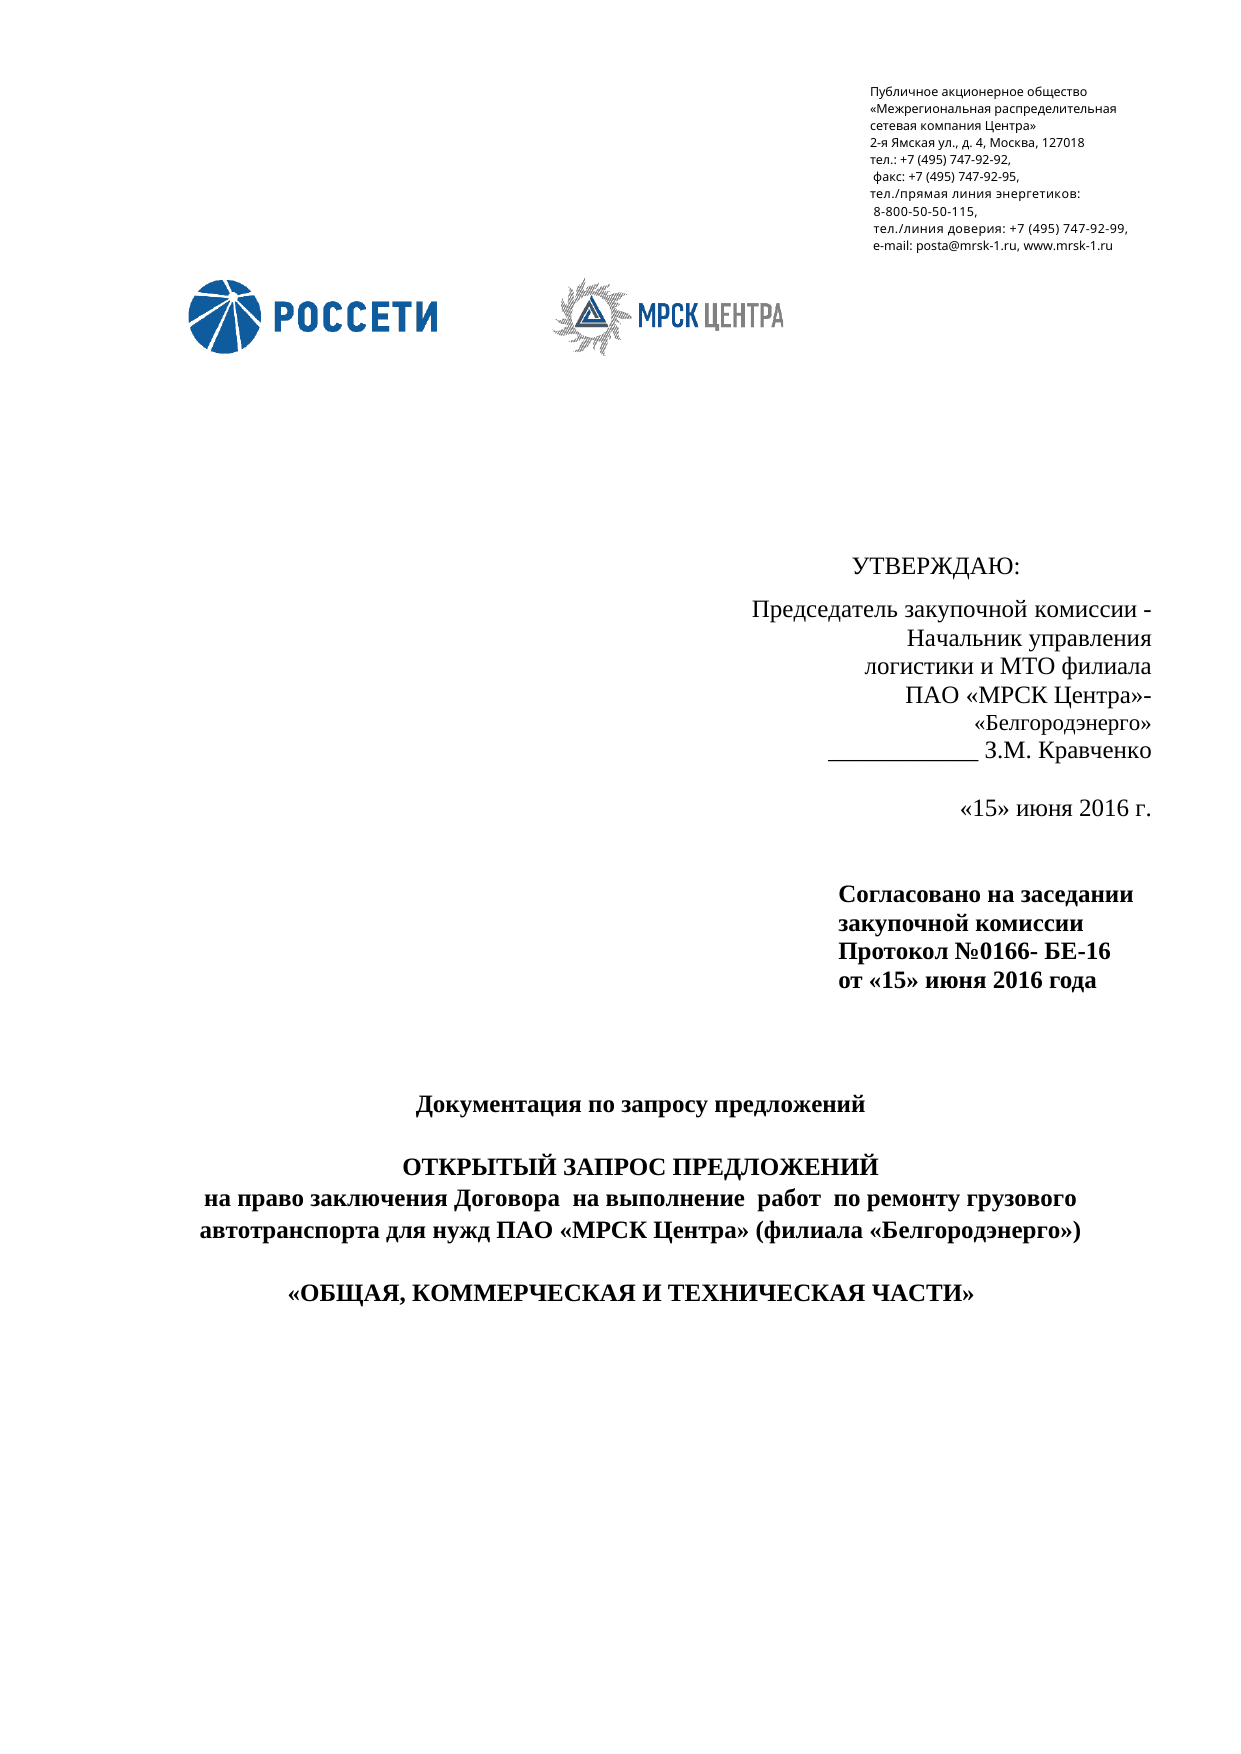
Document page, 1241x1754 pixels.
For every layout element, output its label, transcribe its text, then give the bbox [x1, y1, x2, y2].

text ПАО «МРСК Центра»- [129, 680, 1152, 709]
text Протокол №0166- БЕ-16 [838, 936, 1152, 965]
text от «15» июня 2016 года [838, 965, 1152, 994]
text УТВЕРЖДАЮ: [720, 551, 1152, 579]
text Согласовано на заседании [838, 879, 1152, 908]
text логистики и МТО филиала [129, 651, 1152, 680]
text Начальник управления [129, 623, 1152, 651]
text Документация по запросу предложений [129, 1089, 1152, 1117]
text ____________ З.М. Кравченко [129, 735, 1152, 764]
text ОТКРЫТЫЙ ЗАПРОС ПРЕДЛОЖЕНИЙ [129, 1152, 1152, 1181]
text на право заключения Договора на выполнение работ по ремонту грузового автотранспорта для нужд ПАО «МРСК Центра» (филиала «Белгородэнерго») [129, 1183, 1152, 1244]
text Председатель закупочной комиссии - [129, 594, 1152, 623]
picture [188, 278, 784, 356]
text закупочной комиссии [838, 908, 1152, 936]
text «ОБЩАЯ, КОММЕРЧЕСКАЯ и техническая ЧАСТИ» [73, 1278, 1183, 1307]
text «15» июня 2016 г. [720, 793, 1152, 821]
text «Белгородэнерго» [129, 709, 1152, 735]
